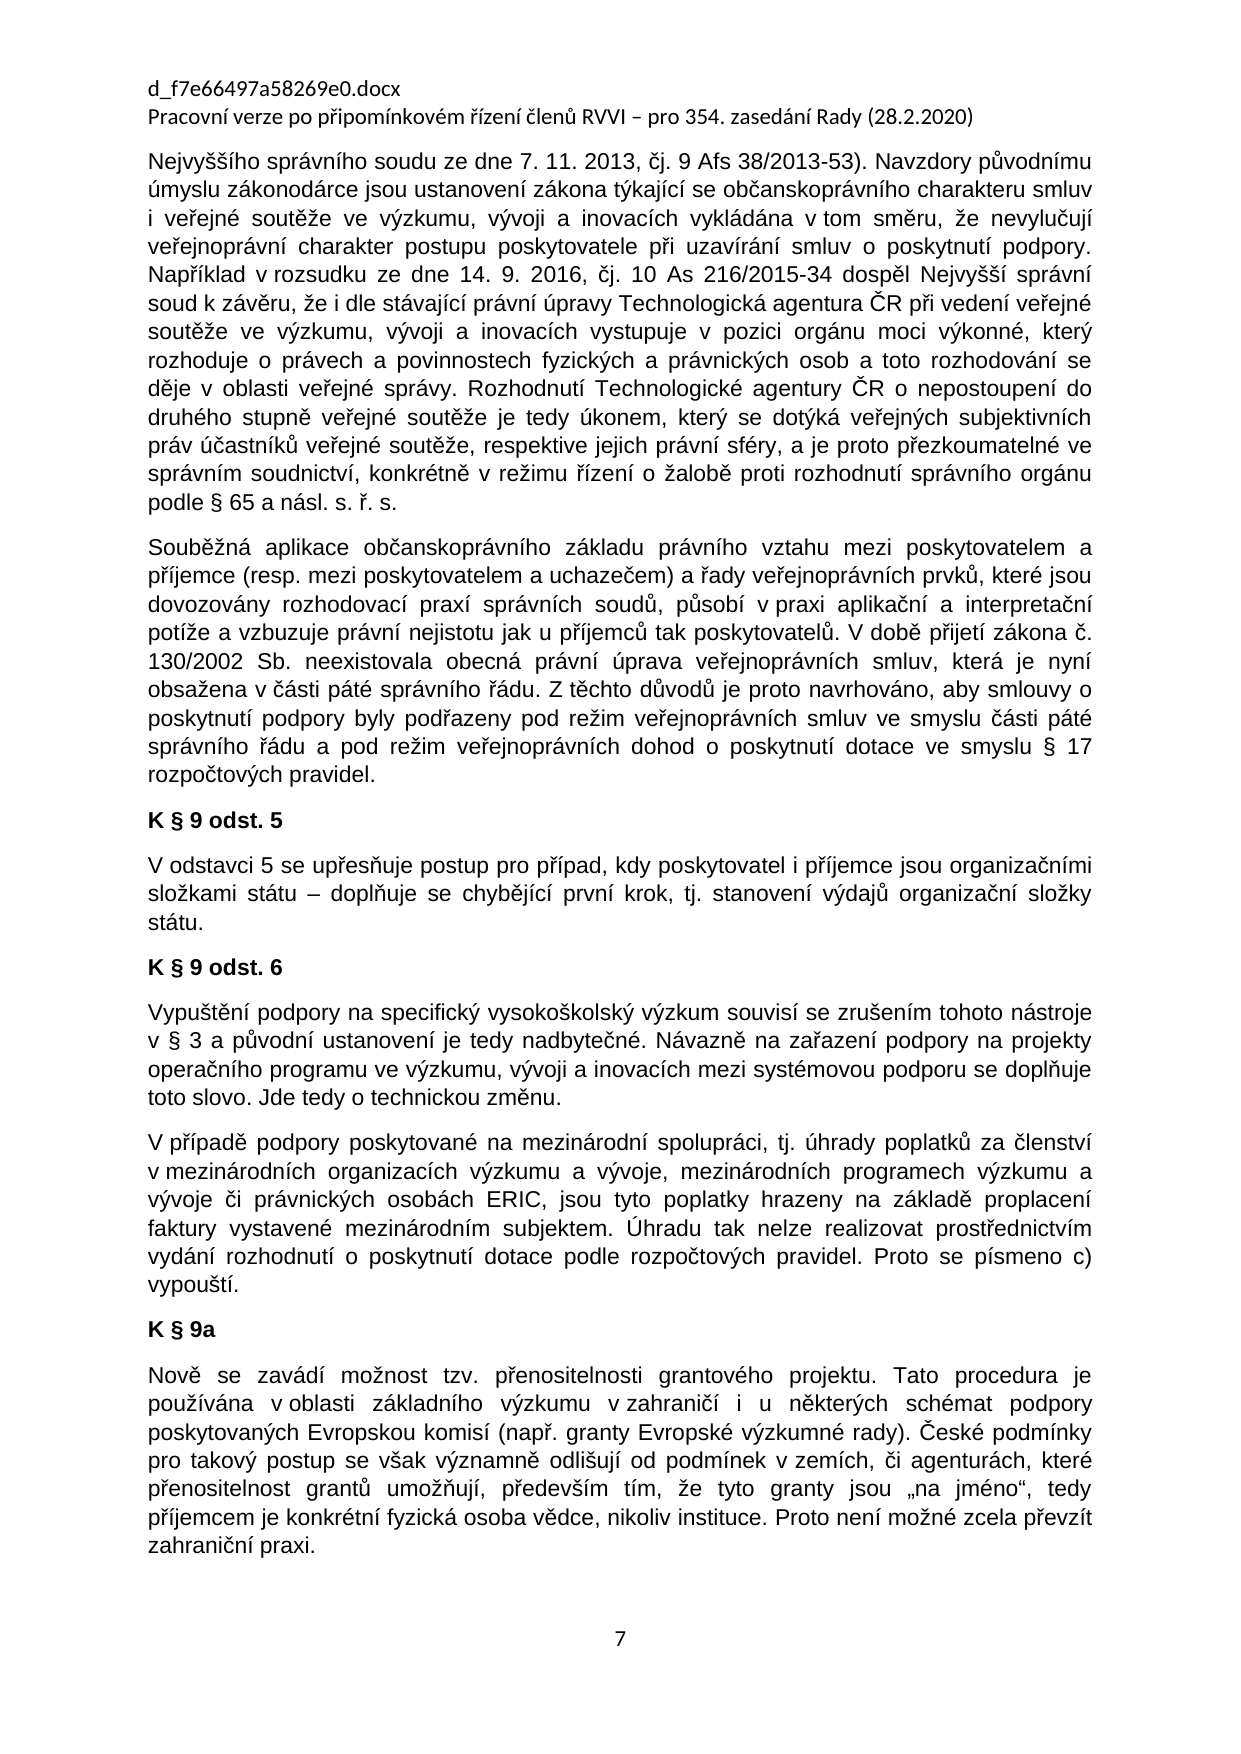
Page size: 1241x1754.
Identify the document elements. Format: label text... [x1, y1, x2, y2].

text Souběžná aplikace občanskoprávního základu právního vztahu mezi poskytovatelem a příjemce (resp. mezi poskytovatelem a uchazečem) a řady veřejnoprávních prvků, které jsou dovozovány rozhodovací praxí správních soudů, působí v praxi aplikační a interpretační potíže a vzbuzuje právní nejistotu jak u příjemců tak poskytovatelů. V době přijetí zákona č. 130/2002 Sb. neexistovala obecná právní úprava veřejnoprávních smluv, která je nyní obsažena v části páté správního řádu. Z těchto důvodů je proto navrhováno, aby smlouvy o poskytnutí podpory byly podřazeny pod režim veřejnoprávních smluv ve smyslu části páté správního řádu a pod režim veřejnoprávních dohod o poskytnutí dotace ve smyslu § 17 rozpočtových pravidel. [148, 534, 1093, 788]
text K § 9a [148, 1316, 1093, 1343]
text Nově se zavádí možnost tzv. přenositelnosti grantového projektu. Tato procedura je používána v oblasti základního výzkumu v zahraničí i u některých schémat podpory poskytovaných Evropskou komisí (např. granty Evropské výzkumné rady). České podmínky pro takový postup se však významně odlišují od podmínek v zemích, či agenturách, které přenositelnost grantů umožňují, především tím, že tyto granty jsou „na jméno“, tedy příjemcem je konkrétní fyzická osoba vědce, nikoliv instituce. Proto není možné zcela převzít zahraniční praxi. [148, 1362, 1093, 1558]
text K § 9 odst. 6 [148, 954, 1093, 980]
text V odstavci 5 se upřesňuje postup pro případ, kdy poskytovatel i příjemce jsou organizačními složkami státu – doplňuje se chybějící první krok, tj. stanovení výdajů organizační složky státu. [148, 852, 1093, 935]
text V případě podpory poskytované na mezinárodní spolupráci, tj. úhrady poplatků za členství v mezinárodních organizacích výzkumu a vývoje, mezinárodních programech výzkumu a vývoje či právnických osobách ERIC, jsou tyto poplatky hrazeny na základě proplacení faktury vystavené mezinárodním subjektem. Úhradu tak nelze realizovat prostřednictvím vydání rozhodnutí o poskytnutí dotace podle rozpočtových pravidel. Proto se písmeno c) vypouští. [148, 1129, 1093, 1298]
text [148, 148, 1093, 515]
text K § 9 odst. 5 [148, 807, 1093, 833]
text Vypuštění podpory na specifický vysokoškolský výzkum souvisí se zrušením tohoto nástroje v § 3 a původní ustanovení je tedy nadbytečné. Návazně na zařazení podpory na projekty operačního programu ve výzkumu, vývoji a inovacích mezi systémovou podporu se doplňuje toto slovo. Jde tedy o technickou změnu. [148, 999, 1093, 1110]
